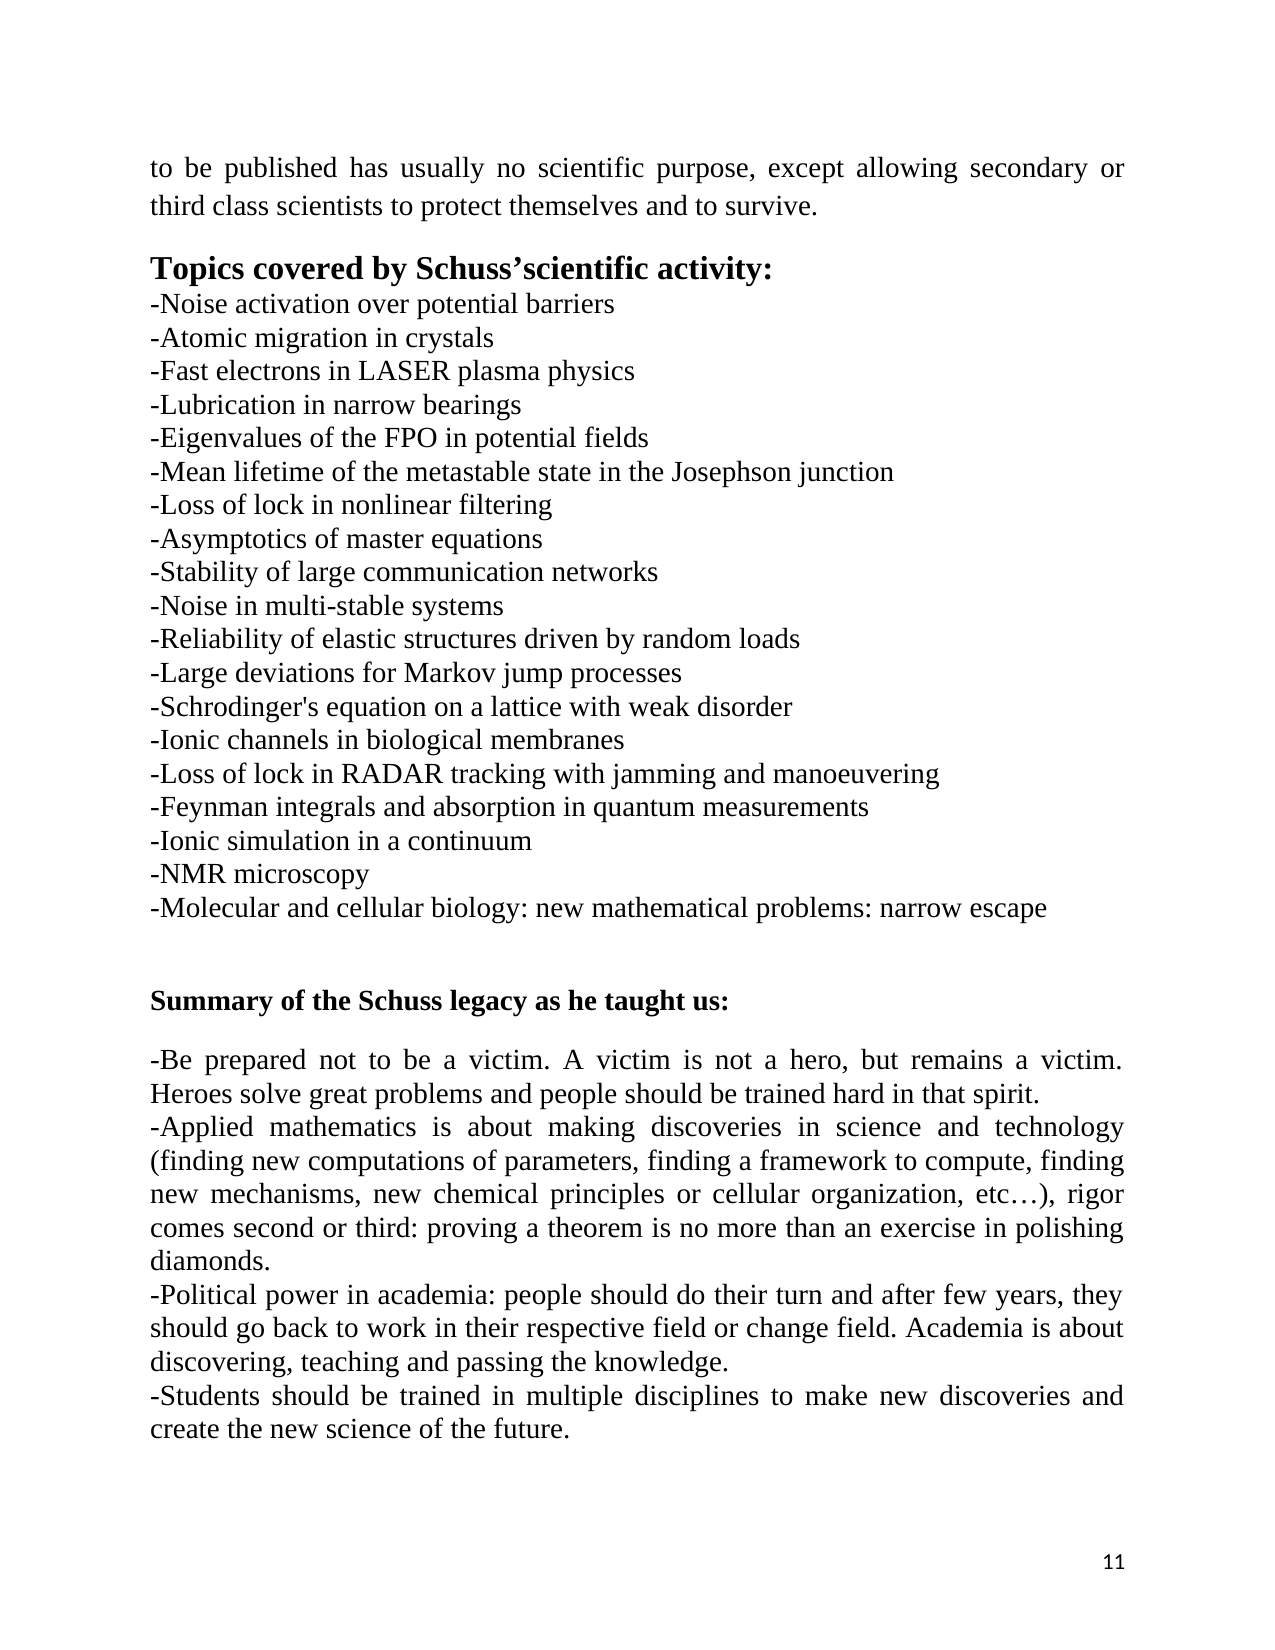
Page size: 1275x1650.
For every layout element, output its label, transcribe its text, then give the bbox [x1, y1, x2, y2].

text -NMR microscopy [150, 856, 1125, 890]
text -Fast electrons in LASER plasma physics [150, 353, 1125, 387]
text Summary of the Schuss legacy as he taught us: [150, 983, 1125, 1016]
text -Molecular and cellular biology: new mathematical problems: narrow escape [150, 890, 1125, 923]
text -Noise activation over potential barriers [150, 286, 1125, 320]
text -Large deviations for Markov jump processes [150, 655, 1125, 689]
text -Ionic simulation in a continuum [150, 823, 1125, 856]
text -Eigenvalues of the FPO in potential fields [150, 420, 1125, 454]
text -Atomic migration in crystals [150, 320, 1125, 353]
text -Reliability of elastic structures driven by random loads [150, 622, 1125, 655]
text -Applied mathematics is about making discoveries in science and technology (finding new computations of parameters, finding a framework to compute, finding new mechanisms, new chemical principles or cellular organization, etc…), rigor comes second or third: proving a theorem is no more than an exercise in polishing diamonds. [150, 1109, 1125, 1277]
text -Stability of large communication networks [150, 554, 1125, 588]
text -Students should be trained in multiple disciplines to make new discoveries and create the new science of the future. [150, 1378, 1125, 1445]
text -Loss of lock in RADAR tracking with jamming and manoeuvering [150, 756, 1125, 789]
text -Be prepared not to be a victim. A victim is not a hero, but remains a victim. Heroes solve great problems and people should be trained hard in that spirit. [150, 1042, 1125, 1109]
text -Lubrication in narrow bearings [150, 387, 1125, 420]
text -Loss of lock in nonlinear filtering [150, 487, 1125, 521]
text -Feynman integrals and absorption in quantum measurements [150, 789, 1125, 823]
text Topics covered by Schuss’scientific activity: [150, 248, 1125, 286]
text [150, 150, 1125, 222]
text -Schrodinger's equation on a lattice with weak disorder [150, 689, 1125, 722]
text -Asymptotics of master equations [150, 521, 1125, 554]
text -Ionic channels in biological membranes [150, 722, 1125, 756]
text -Mean lifetime of the metastable state in the Josephson junction [150, 454, 1125, 487]
text -Political power in academia: people should do their turn and after few years, they should go back to work in their respective field or change field. Academia is about discovering, teaching and passing the knowledge. [150, 1277, 1125, 1378]
text -Noise in multi-stable systems [150, 588, 1125, 622]
